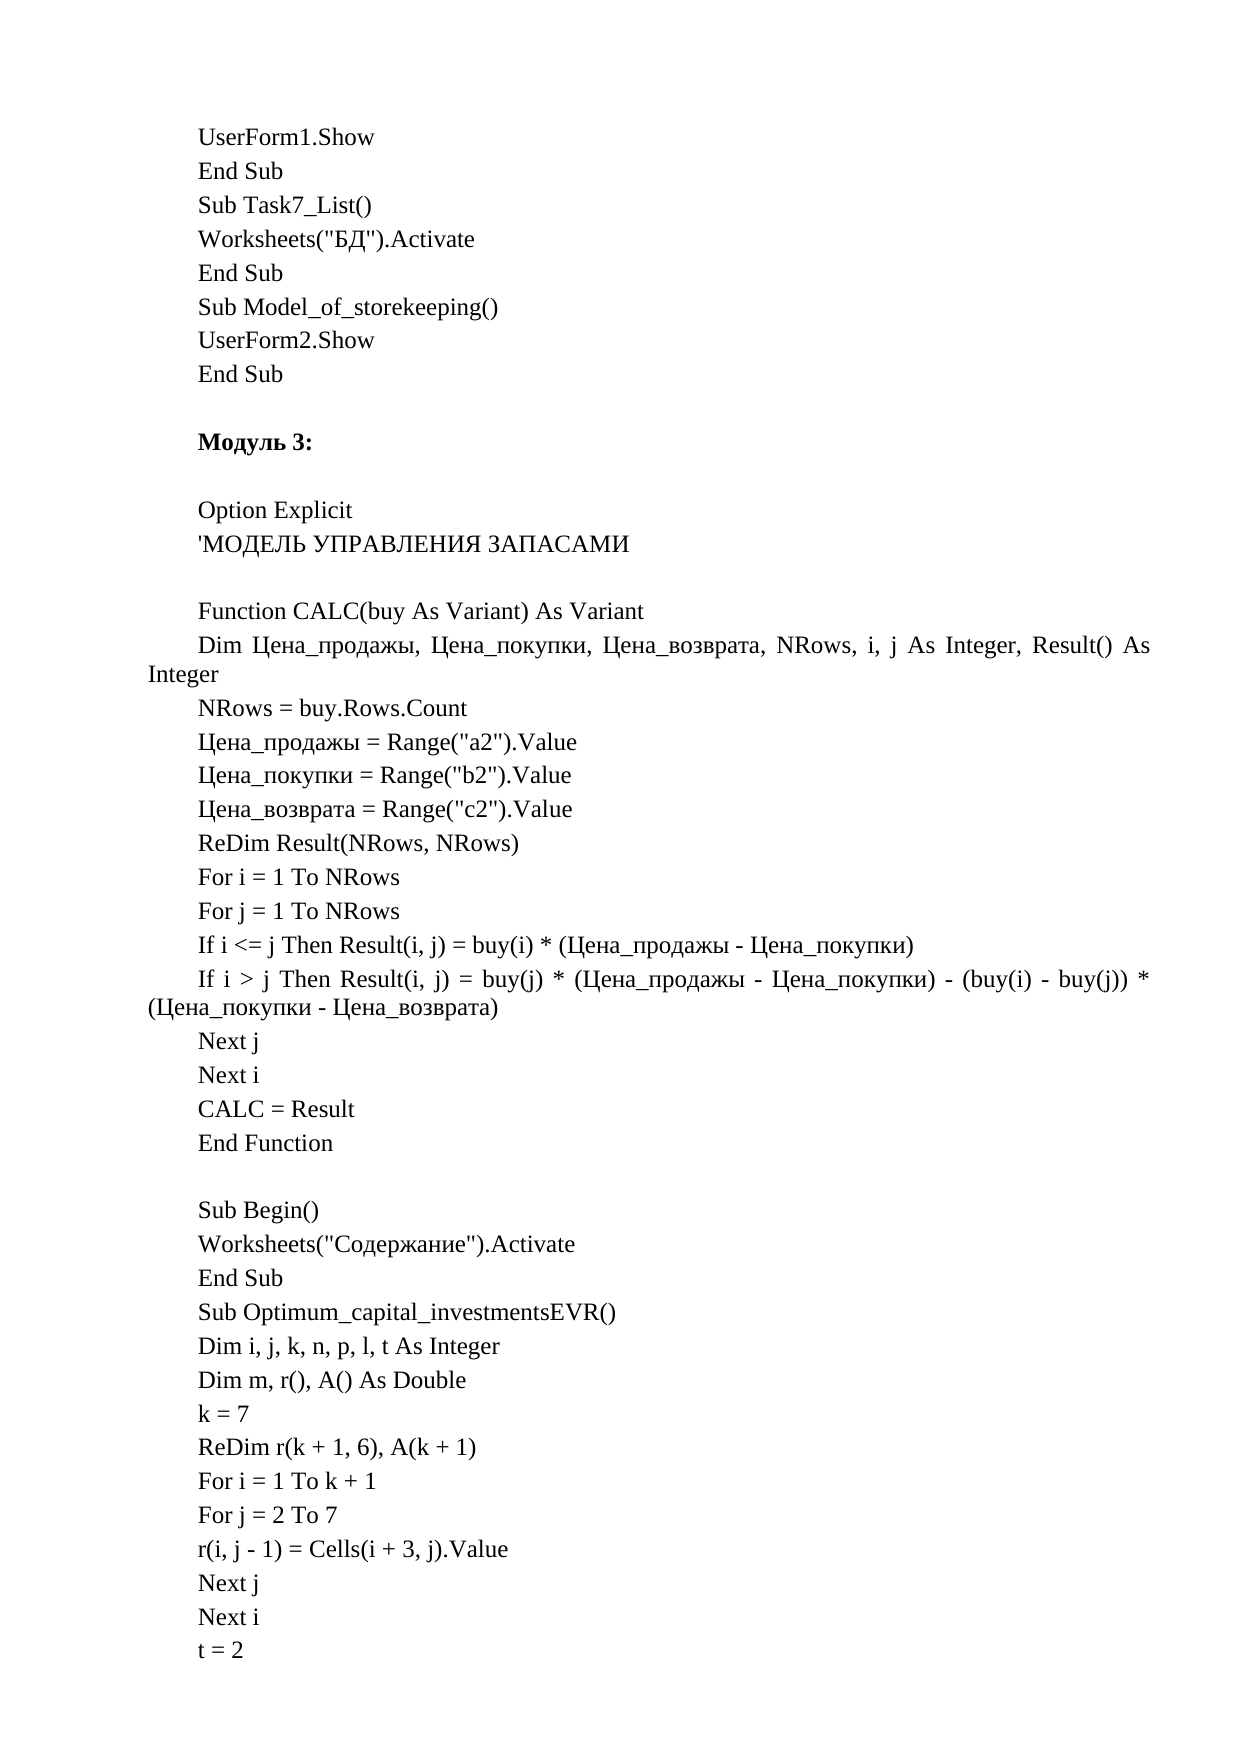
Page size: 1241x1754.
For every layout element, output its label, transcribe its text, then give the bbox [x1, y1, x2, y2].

text Dim Цена_продажы, Цена_покупки, Цена_возврата, NRows, i, j As Integer, Result() As Integer [148, 630, 1152, 688]
text Sub Optimum_capital_investmentsEVR() [148, 1297, 1152, 1326]
text r(i, j - 1) = Cells(i + 3, j).Value [148, 1534, 1152, 1563]
text Next j [148, 1568, 1152, 1597]
text End Sub [148, 359, 1152, 388]
text End Sub [148, 156, 1152, 185]
text Next i [148, 1060, 1152, 1089]
text k = 7 [148, 1399, 1152, 1427]
text End Function [148, 1128, 1152, 1157]
text Цена_покупки = Range("b2").Value [148, 761, 1152, 789]
text ReDim r(k + 1, 6), A(k + 1) [148, 1432, 1152, 1461]
text 'МОДЕЛЬ УПРАВЛЕНИЯ ЗАПАСАМИ [148, 529, 1152, 557]
text Worksheets("БД").Activate [148, 224, 1152, 253]
text NRows = buy.Rows.Count [148, 693, 1152, 722]
text Function CALC(buy As Variant) As Variant [148, 596, 1152, 625]
text UserForm2.Show [148, 326, 1152, 354]
text If i > j Then Result(i, j) = buy(j) * (Цена_продажы - Цена_покупки) - (buy(i) - buy(j)) * (Цена_покупки - Цена_возврата) [148, 964, 1152, 1021]
text For i = 1 To k + 1 [148, 1466, 1152, 1495]
text If i <= j Then Result(i, j) = buy(i) * (Цена_продажы - Цена_покупки) [148, 930, 1152, 958]
text End Sub [148, 258, 1152, 287]
text Worksheets("Содержание").Activate [148, 1229, 1152, 1258]
text Sub Model_of_storekeeping() [148, 292, 1152, 320]
text Цена_возврата = Range("c2").Value [148, 794, 1152, 823]
text Sub Begin() [148, 1196, 1152, 1224]
text For j = 2 To 7 [148, 1500, 1152, 1529]
text End Sub [148, 1263, 1152, 1292]
text Dim m, r(), A() As Double [148, 1365, 1152, 1393]
text UserForm1.Show [148, 122, 1152, 151]
text For i = 1 To NRows [148, 862, 1152, 891]
text ReDim Result(NRows, NRows) [148, 828, 1152, 857]
text Next i [148, 1602, 1152, 1631]
text CALC = Result [148, 1094, 1152, 1123]
text Модуль 3: [148, 427, 1152, 456]
text For j = 1 To NRows [148, 896, 1152, 925]
text Sub Task7_List() [148, 190, 1152, 219]
text Dim i, j, k, n, p, l, t As Integer [148, 1331, 1152, 1360]
text Option Explicit [148, 495, 1152, 523]
text Цена_продажы = Range("a2").Value [148, 727, 1152, 755]
text t = 2 [148, 1636, 1152, 1664]
text Next j [148, 1026, 1152, 1055]
